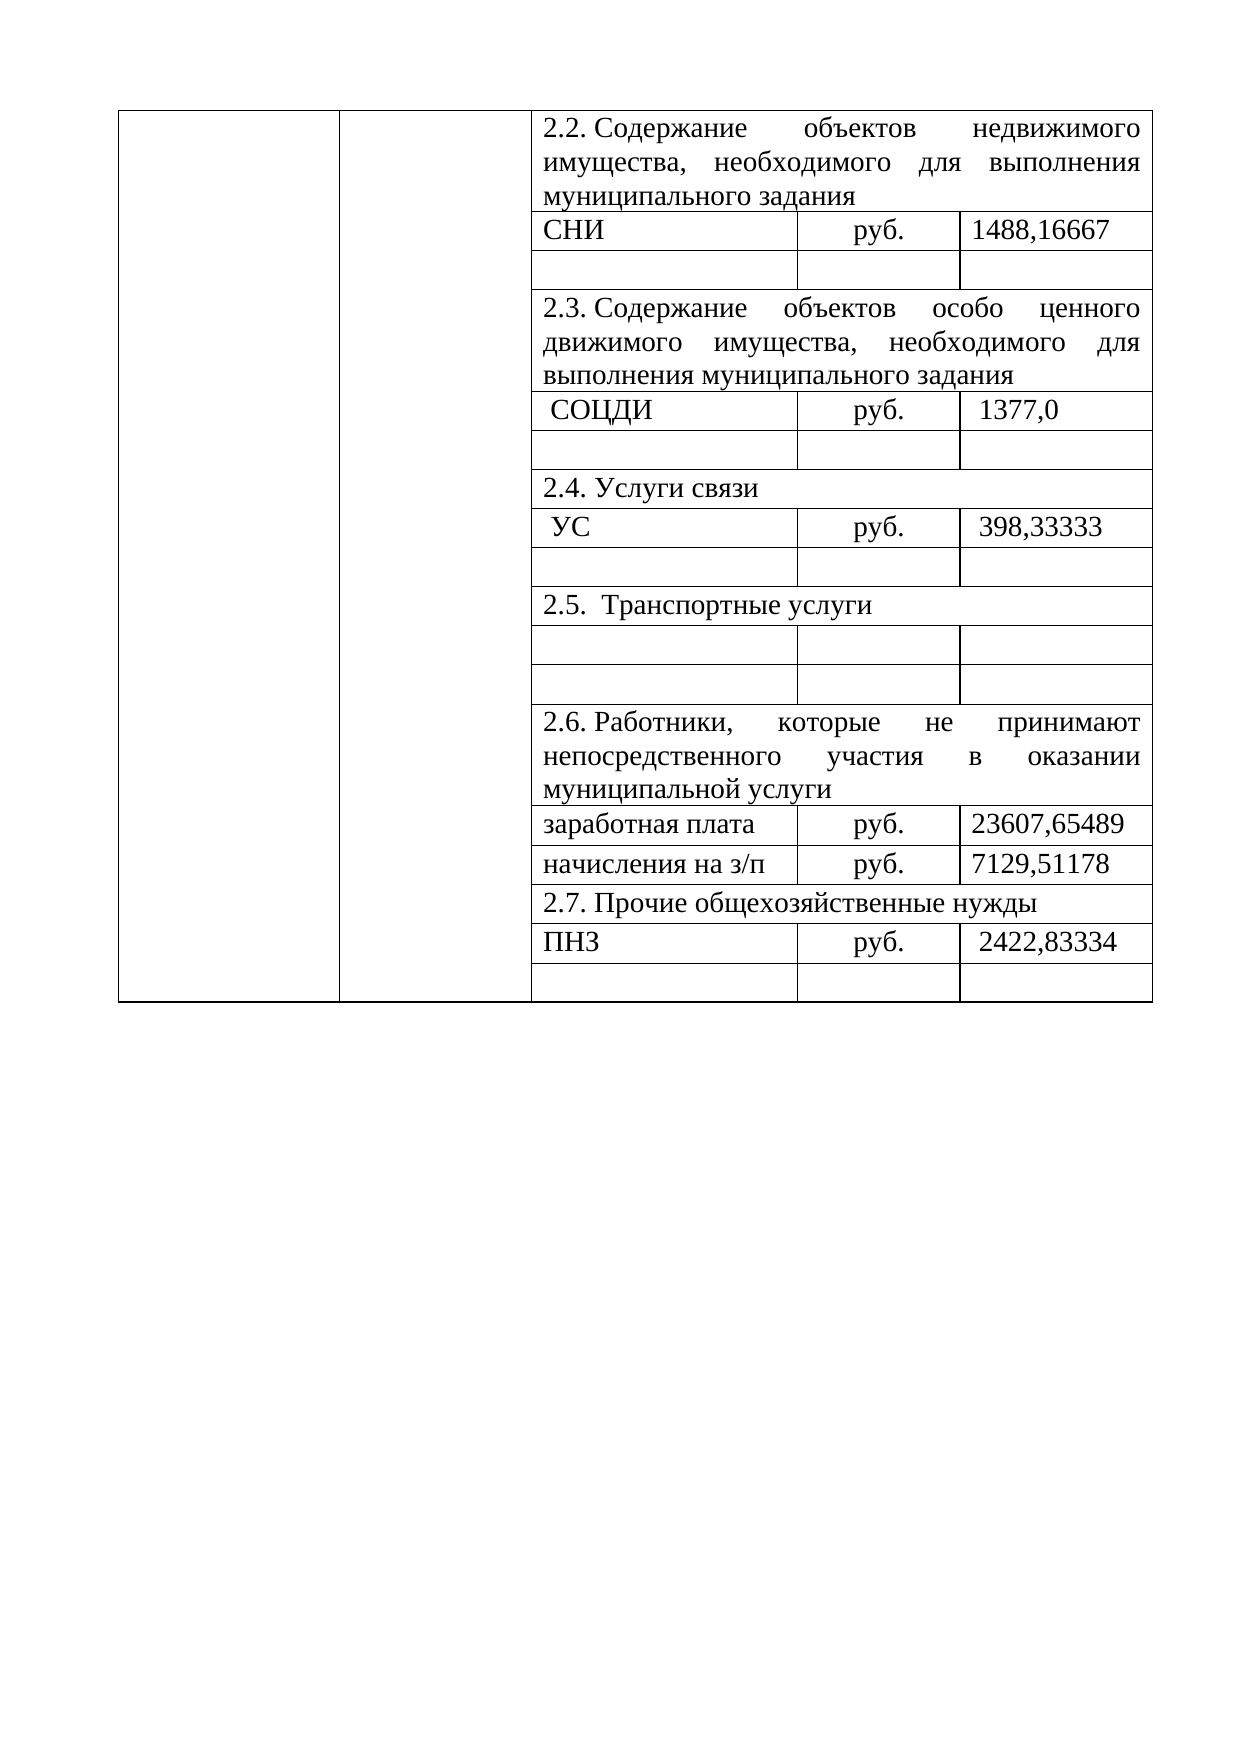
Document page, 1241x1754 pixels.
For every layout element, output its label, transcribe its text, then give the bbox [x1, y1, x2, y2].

table_cell [961, 626, 1152, 664]
table_cell [532, 251, 797, 289]
table_cell [532, 964, 797, 1001]
table_cell 1488,16667 [961, 212, 1152, 250]
table_cell 2.3. Содержание объектов особо ценного движимого имущества, необходимого для выполнения муниципального задания [532, 290, 1152, 391]
table_cell заработная плата [532, 806, 797, 845]
table_cell [798, 251, 959, 289]
table_cell [961, 548, 1152, 586]
table_header [340, 111, 531, 1001]
table_cell руб. [798, 924, 959, 962]
table_cell руб. [798, 392, 959, 430]
table_cell начисления на з/п [532, 846, 797, 884]
table_cell [532, 548, 797, 586]
table_cell [961, 665, 1152, 703]
table_cell [798, 626, 959, 664]
table_cell [532, 431, 797, 469]
table_cell 23607,65489 [961, 806, 1152, 845]
table_cell руб. [798, 212, 959, 250]
table_cell 2.5. Транспортные услуги [532, 587, 1152, 625]
table_cell [798, 665, 959, 703]
table_cell СНИ [532, 212, 797, 250]
table_header [119, 111, 339, 1001]
table_cell руб. [798, 509, 959, 547]
table_cell руб. [798, 846, 959, 884]
table_cell 1377,0 [961, 392, 1152, 430]
table_header 2.2. Содержание объектов недвижимого имущества, необходимого для выполнения муниципального задания [532, 111, 1152, 211]
table_cell УС [532, 509, 797, 547]
table_cell [961, 251, 1152, 289]
table_cell [798, 431, 959, 469]
table_cell [532, 626, 797, 664]
table_cell [532, 665, 797, 703]
table_cell СОЦДИ [532, 392, 797, 430]
table_cell 2.7. Прочие общехозяйственные нужды [532, 885, 1152, 923]
table_cell руб. [798, 806, 959, 845]
table_cell [798, 964, 959, 1001]
table_cell 2.4. Услуги связи [532, 470, 1152, 508]
table_cell 2422,83334 [961, 924, 1152, 962]
table_cell 398,33333 [961, 509, 1152, 547]
table_cell ПНЗ [532, 924, 797, 962]
table_cell [961, 431, 1152, 469]
table_cell 7129,51178 [961, 846, 1152, 884]
table_cell [798, 548, 959, 586]
table_cell [961, 964, 1152, 1001]
table_cell 2.6. Работники, которые не принимают непосредственного участия в оказании муниципальной услуги [532, 705, 1152, 805]
